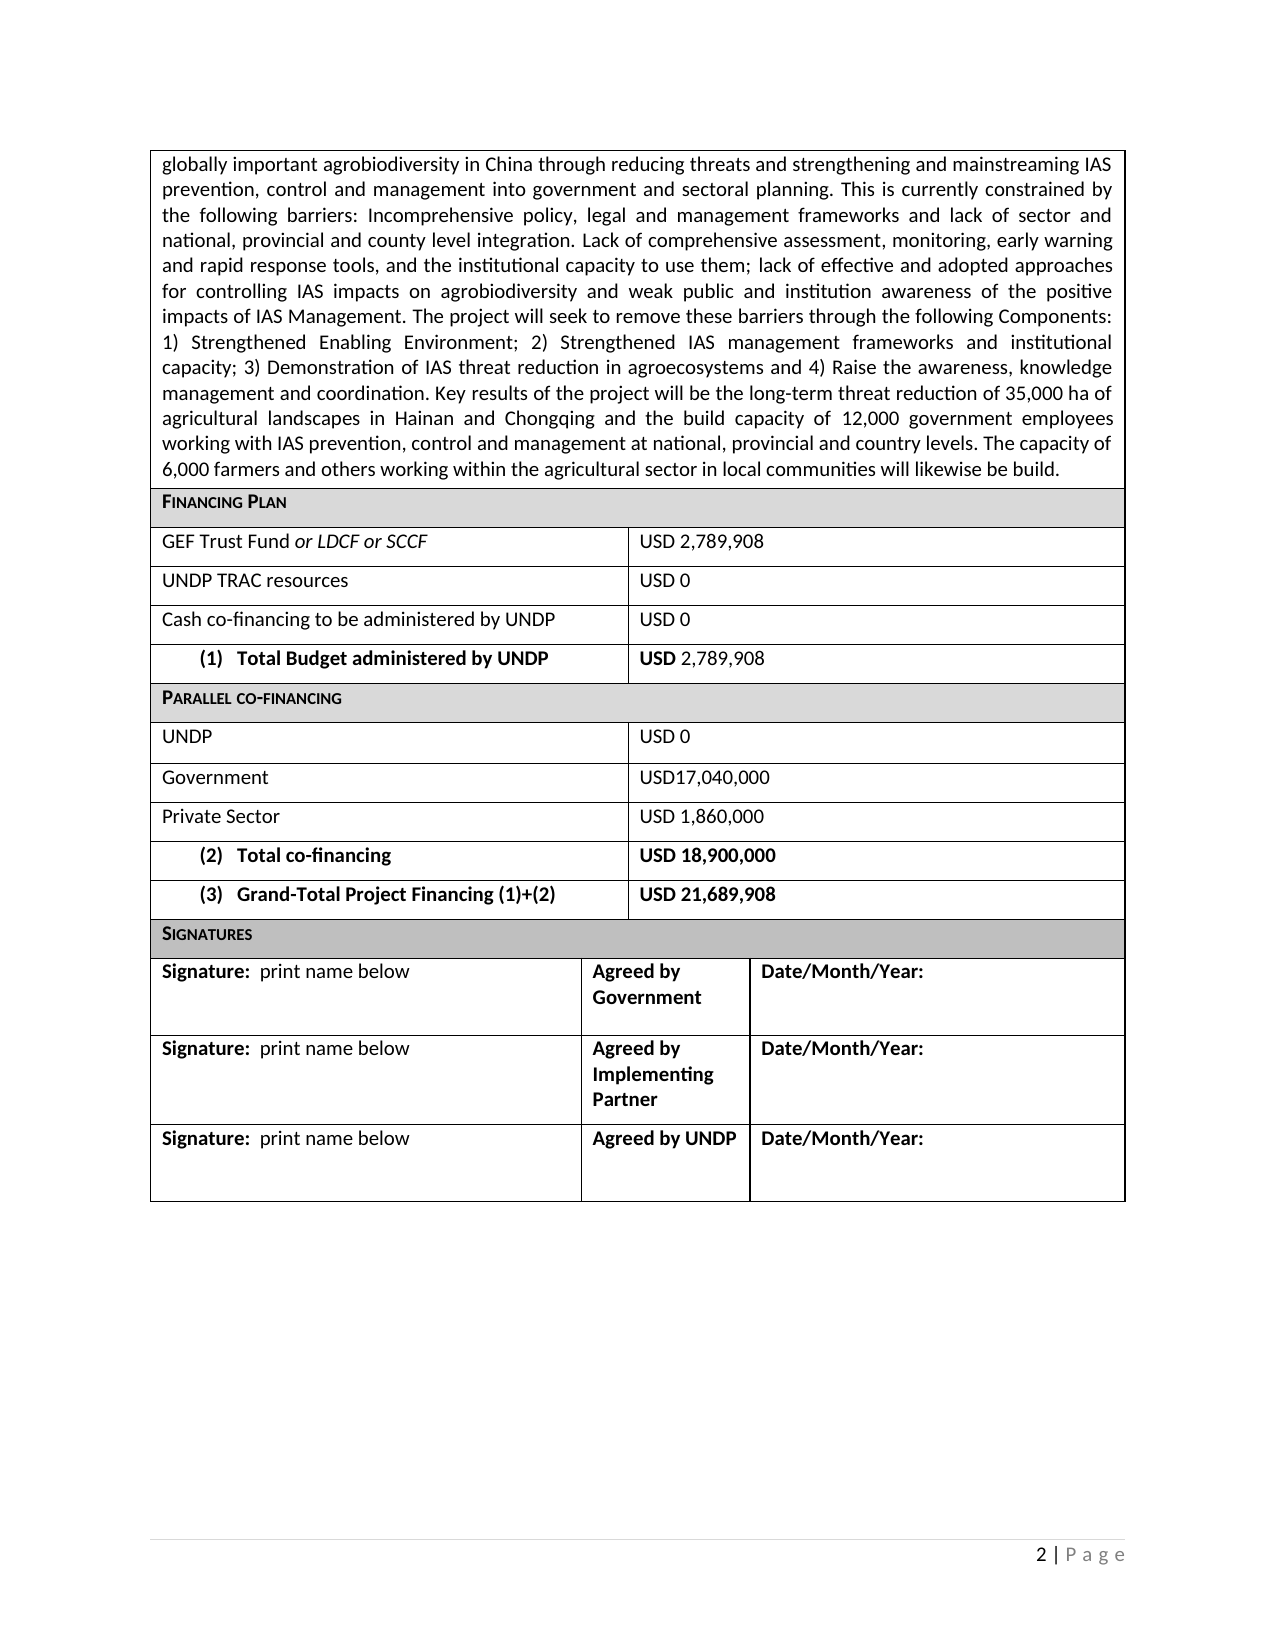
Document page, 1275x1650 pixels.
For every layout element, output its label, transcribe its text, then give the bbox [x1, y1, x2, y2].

table_cell USD 0 [629, 567, 1124, 605]
table_cell USD 2,789,908 [629, 528, 1124, 566]
table_cell Cash co-financing to be administered by UNDP [151, 606, 628, 644]
table_cell Date/Month/Year: [751, 1125, 1124, 1201]
table_cell UNDP [151, 723, 628, 763]
table_cell Private Sector [151, 803, 628, 841]
table_cell Date/Month/Year: [751, 959, 1124, 1034]
table_cell USD 2,789,908 [629, 645, 1124, 683]
table_cell Signature: print name below [151, 959, 581, 1034]
table_cell Government [151, 764, 628, 802]
table_cell Agreed by UNDP [582, 1125, 749, 1201]
table_cell USD 0 [629, 723, 1124, 763]
table_cell Date/Month/Year: [751, 1036, 1124, 1124]
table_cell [151, 151, 1124, 488]
table_cell Agreed by Implementing Partner [582, 1036, 749, 1124]
table_cell USD 0 [629, 606, 1124, 644]
table_cell Signature: print name below [151, 1125, 581, 1201]
table_cell Grand-Total Project Financing (1)+(2) [151, 881, 628, 919]
table_cell USD17,040,000 [629, 764, 1124, 802]
table_cell Parallel co-financing [151, 684, 1124, 722]
table_cell Total co-financing [151, 842, 628, 880]
table_cell Total Budget administered by UNDP [151, 645, 628, 683]
table_cell USD 1,860,000 [629, 803, 1124, 841]
table_cell Signature: print name below [151, 1036, 581, 1124]
table_cell UNDP TRAC resources [151, 567, 628, 605]
table_cell USD 18,900,000 [629, 842, 1124, 880]
table_cell Signatures [151, 920, 1124, 958]
table_cell USD 21,689,908 [629, 881, 1124, 919]
table_cell Agreed by Government [582, 959, 749, 1034]
table_cell Financing Plan [151, 489, 1124, 527]
table_cell GEF Trust Fund or LDCF or SCCF [151, 528, 628, 566]
